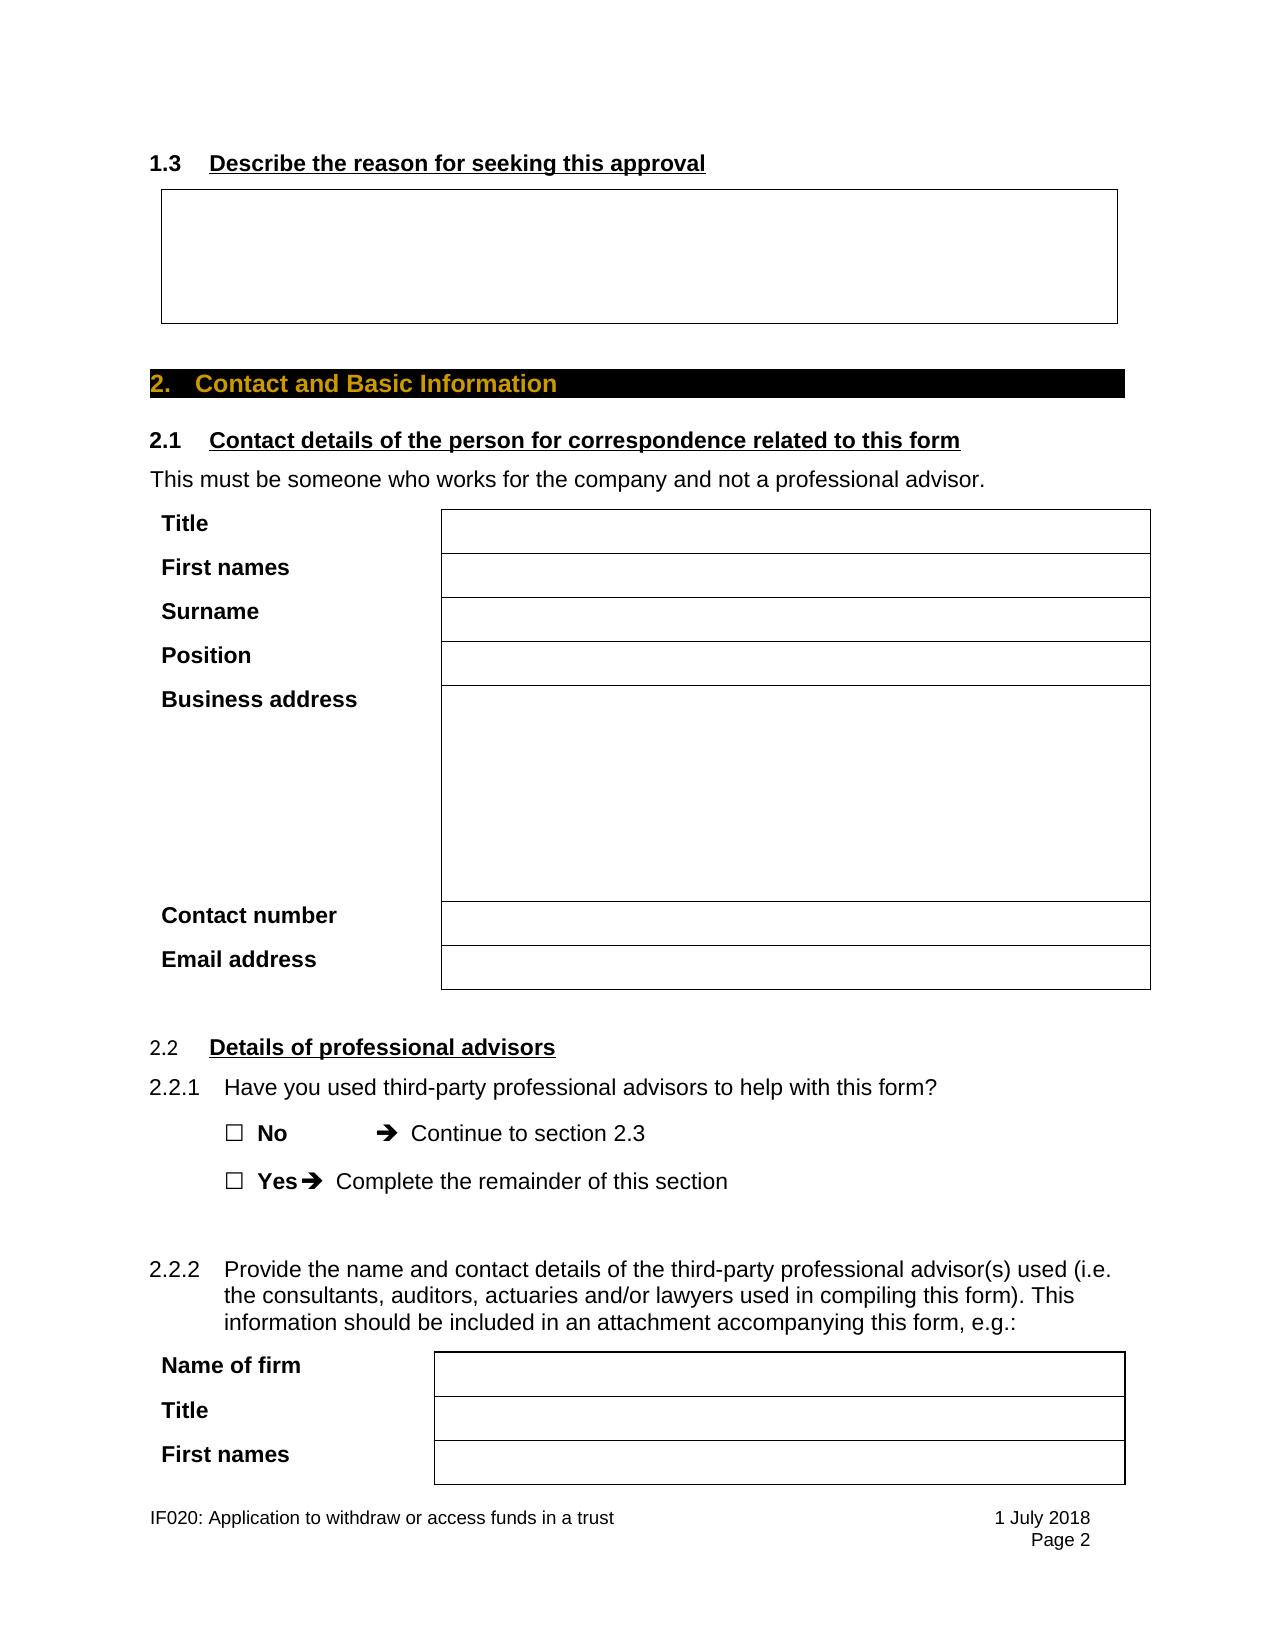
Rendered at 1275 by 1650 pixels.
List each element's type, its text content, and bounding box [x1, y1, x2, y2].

subtitle Contact details of the person for correspondence related to this form [149, 427, 1125, 453]
table_cell [442, 554, 1150, 597]
subtitle Describe the reason for seeking this approval [149, 150, 1125, 176]
table_header Name of firm [150, 1351, 434, 1396]
subtitle Have you used third-party professional advisors to help with this form? [149, 1074, 1125, 1100]
table_cell Email address [150, 945, 441, 989]
table_header [442, 510, 1150, 553]
table_cell [442, 686, 1150, 901]
subtitle Details of professional advisors [149, 1033, 1125, 1061]
table_cell First names [150, 553, 441, 597]
table_cell [442, 902, 1150, 945]
table_cell [435, 1397, 1124, 1439]
table_cell First names [150, 1440, 434, 1484]
table_cell Business address [150, 685, 441, 901]
table_header [435, 1353, 1124, 1396]
text Yes Complete the remainder of this section [224, 1165, 1125, 1196]
table_header [162, 190, 1117, 323]
subtitle Contact and Basic Information [150, 369, 1125, 398]
subtitle Provide the name and contact details of the third-party professional advisor(s) used (i.e. the consultants, auditors, actuaries and/or lawyers used in compiling this form). This information should be included in an attachment accompanying this form, e.g.: [149, 1256, 1125, 1335]
table_cell [435, 1441, 1124, 1484]
table_cell [442, 946, 1150, 989]
table_cell Contact number [150, 901, 441, 945]
table_cell Position [150, 641, 441, 685]
text This must be someone who works for the company and not a professional advisor. [150, 466, 1125, 492]
table_header Title [150, 509, 441, 553]
table_cell Title [150, 1396, 434, 1439]
table_cell [442, 642, 1150, 685]
table_cell Surname [150, 597, 441, 641]
table_cell [442, 598, 1150, 641]
text No Continue to section 2.3 [224, 1117, 1125, 1148]
